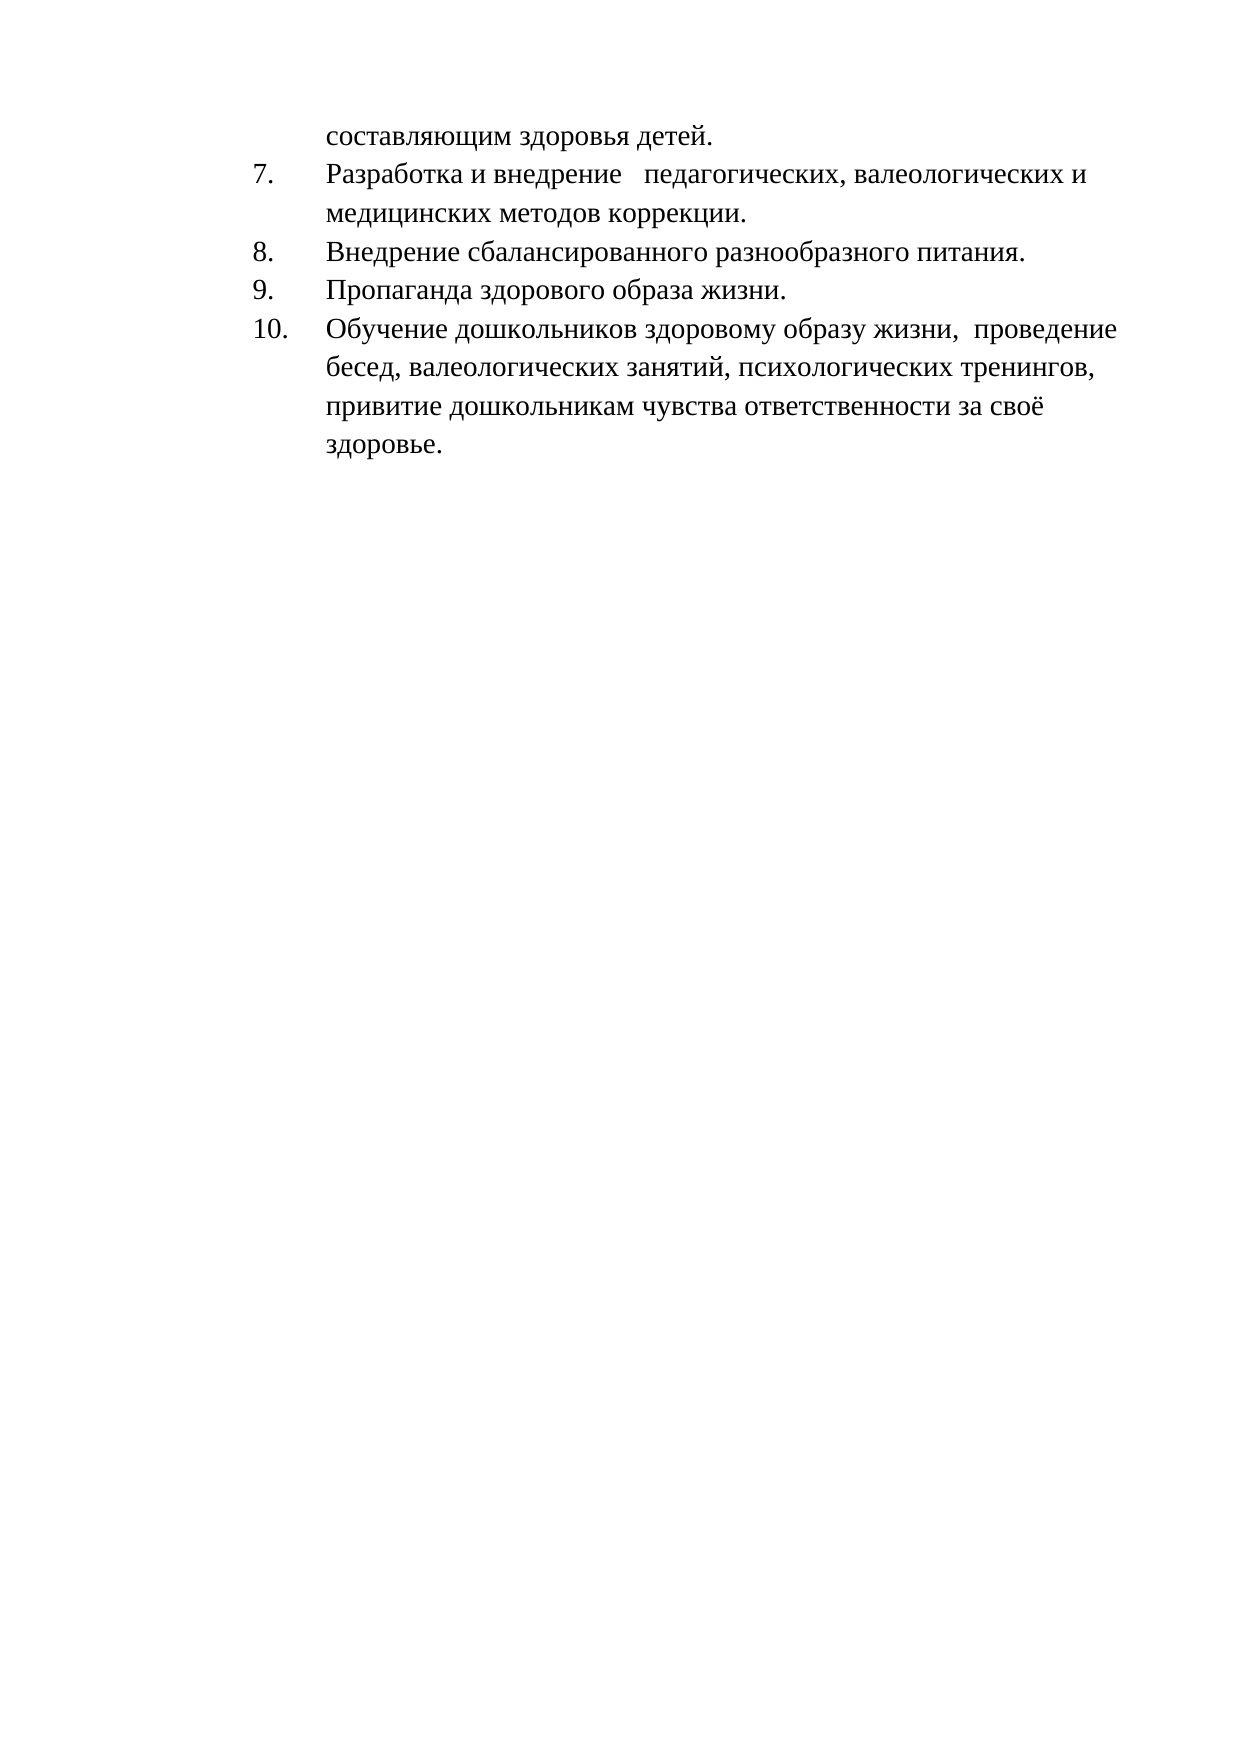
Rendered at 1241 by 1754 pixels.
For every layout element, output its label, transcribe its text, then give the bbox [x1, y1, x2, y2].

list Пропаганда здорового образа жизни. [252, 272, 1152, 306]
list Обучение дошкольников здоровому образу жизни, проведение бесед, валеологических занятий, психологических тренингов, привитие дошкольникам чувства ответственности за своё здоровье. [252, 311, 1152, 460]
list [252, 118, 1152, 152]
list Разработка и внедрение педагогических, валеологических и медицинских методов коррекции. [252, 157, 1152, 229]
list Внедрение сбалансированного разнообразного питания. [252, 234, 1152, 267]
